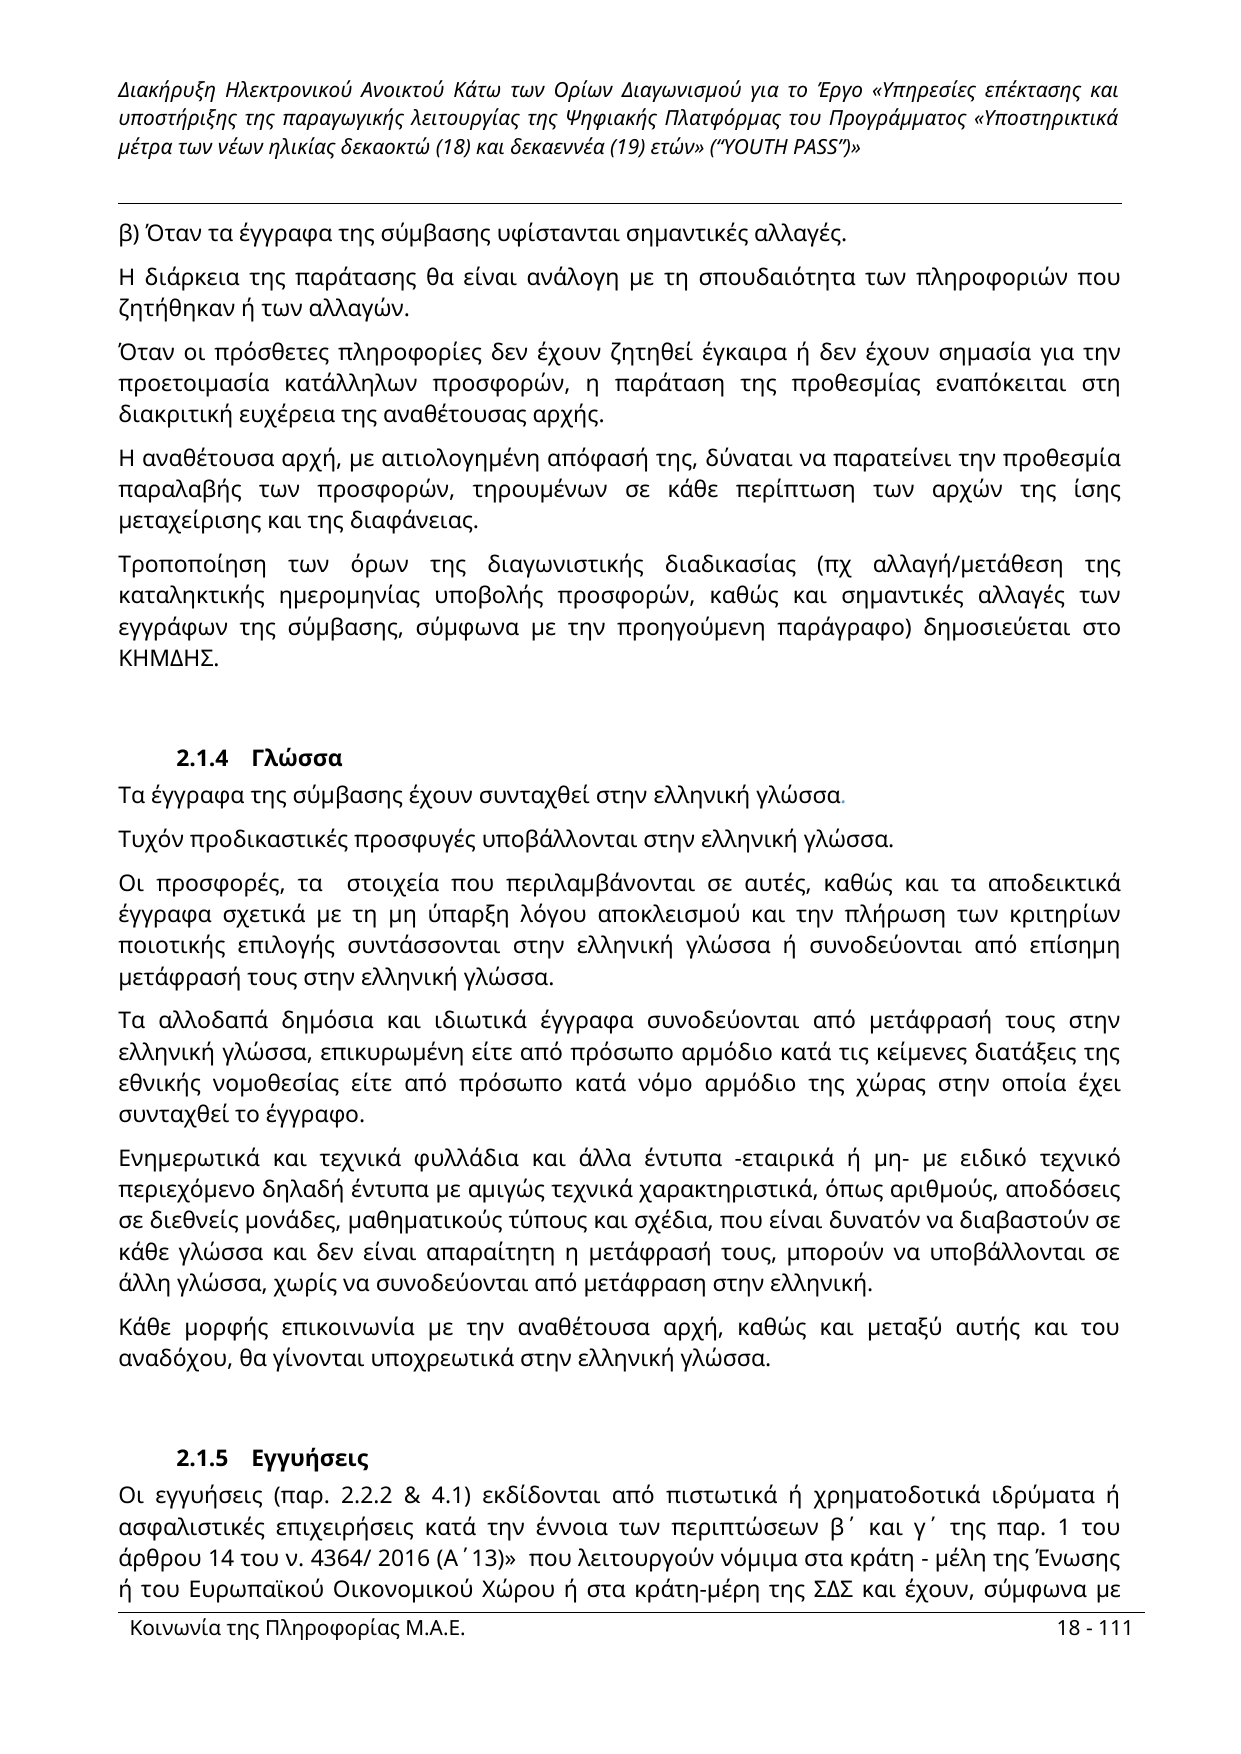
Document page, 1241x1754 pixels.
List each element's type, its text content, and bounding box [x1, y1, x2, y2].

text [118, 1479, 1122, 1604]
text Οι προσφορές, τα στοιχεία που περιλαμβάνονται σε αυτές, καθώς και τα αποδεικτικά έγγραφα σχετικά με τη μη ύπαρξη λόγου αποκλεισμού και την πλήρωση των κριτηρίων ποιοτικής επιλογής συντάσσονται στην ελληνική γλώσσα ή συνοδεύονται από επίσημη μετάφρασή τους στην ελληνική γλώσσα. [118, 867, 1122, 992]
text Τα έγγραφα της σύμβασης έχουν συνταχθεί στην ελληνική γλώσσα. [118, 779, 1122, 811]
text Τα αλλοδαπά δημόσια και ιδιωτικά έγγραφα συνοδεύονται από μετάφρασή τους στην ελληνική γλώσσα, επικυρωμένη είτε από πρόσωπο αρμόδιο κατά τις κείμενες διατάξεις της εθνικής νομοθεσίας είτε από πρόσωπο κατά νόμο αρμόδιο της χώρας στην οποία έχει συνταχθεί το έγγραφο. [118, 1004, 1122, 1129]
text Τυχόν προδικαστικές προσφυγές υποβάλλονται στην ελληνική γλώσσα. [118, 823, 1122, 854]
text Κάθε μορφής επικοινωνία με την αναθέτουσα αρχή, καθώς και μεταξύ αυτής και του αναδόχου, θα γίνονται υποχρεωτικά στην ελληνική γλώσσα. [118, 1311, 1122, 1373]
text Ενημερωτικά και τεχνικά φυλλάδια και άλλα έντυπα -εταιρικά ή μη- με ειδικό τεχνικό περιεχόμενο δηλαδή έντυπα με αμιγώς τεχνικά χαρακτηριστικά, όπως αριθμούς, αποδόσεις σε διεθνείς μονάδες, μαθηματικούς τύπους και σχέδια, που είναι δυνατόν να διαβαστούν σε κάθε γλώσσα και δεν είναι απαραίτητη η μετάφρασή τους, μπορούν να υποβάλλονται σε άλλη γλώσσα, χωρίς να συνοδεύονται από μετάφραση στην ελληνική. [118, 1142, 1122, 1298]
text Η αναθέτουσα αρχή, με αιτιολογημένη απόφασή της, δύναται να παρατείνει την προθεσμία παραλαβής των προσφορών, τηρουμένων σε κάθε περίπτωση των αρχών της ίσης μεταχείρισης και της διαφάνειας. [118, 442, 1122, 536]
text β) Όταν τα έγγραφα της σύμβασης υφίστανται σημαντικές αλλαγές. [118, 217, 1122, 248]
text Τροποποίηση των όρων της διαγωνιστικής διαδικασίας (πχ αλλαγή/μετάθεση της καταληκτικής ημερομηνίας υποβολής προσφορών, καθώς και σημαντικές αλλαγές των εγγράφων της σύμβασης, σύμφωνα με την προηγούμενη παράγραφο) δημοσιεύεται στο ΚΗΜΔΗΣ. [118, 548, 1122, 673]
text Όταν οι πρόσθετες πληροφορίες δεν έχουν ζητηθεί έγκαιρα ή δεν έχουν σημασία για την προετοιμασία κατάλληλων προσφορών, η παράταση της προθεσμίας εναπόκειται στη διακριτική ευχέρεια της αναθέτουσας αρχής. [118, 336, 1122, 429]
subtitle Εγγυήσεις [176, 1442, 1122, 1473]
subtitle Γλώσσα [176, 742, 1122, 773]
text Η διάρκεια της παράτασης θα είναι ανάλογη με τη σπουδαιότητα των πληροφοριών που ζητήθηκαν ή των αλλαγών. [118, 261, 1122, 323]
